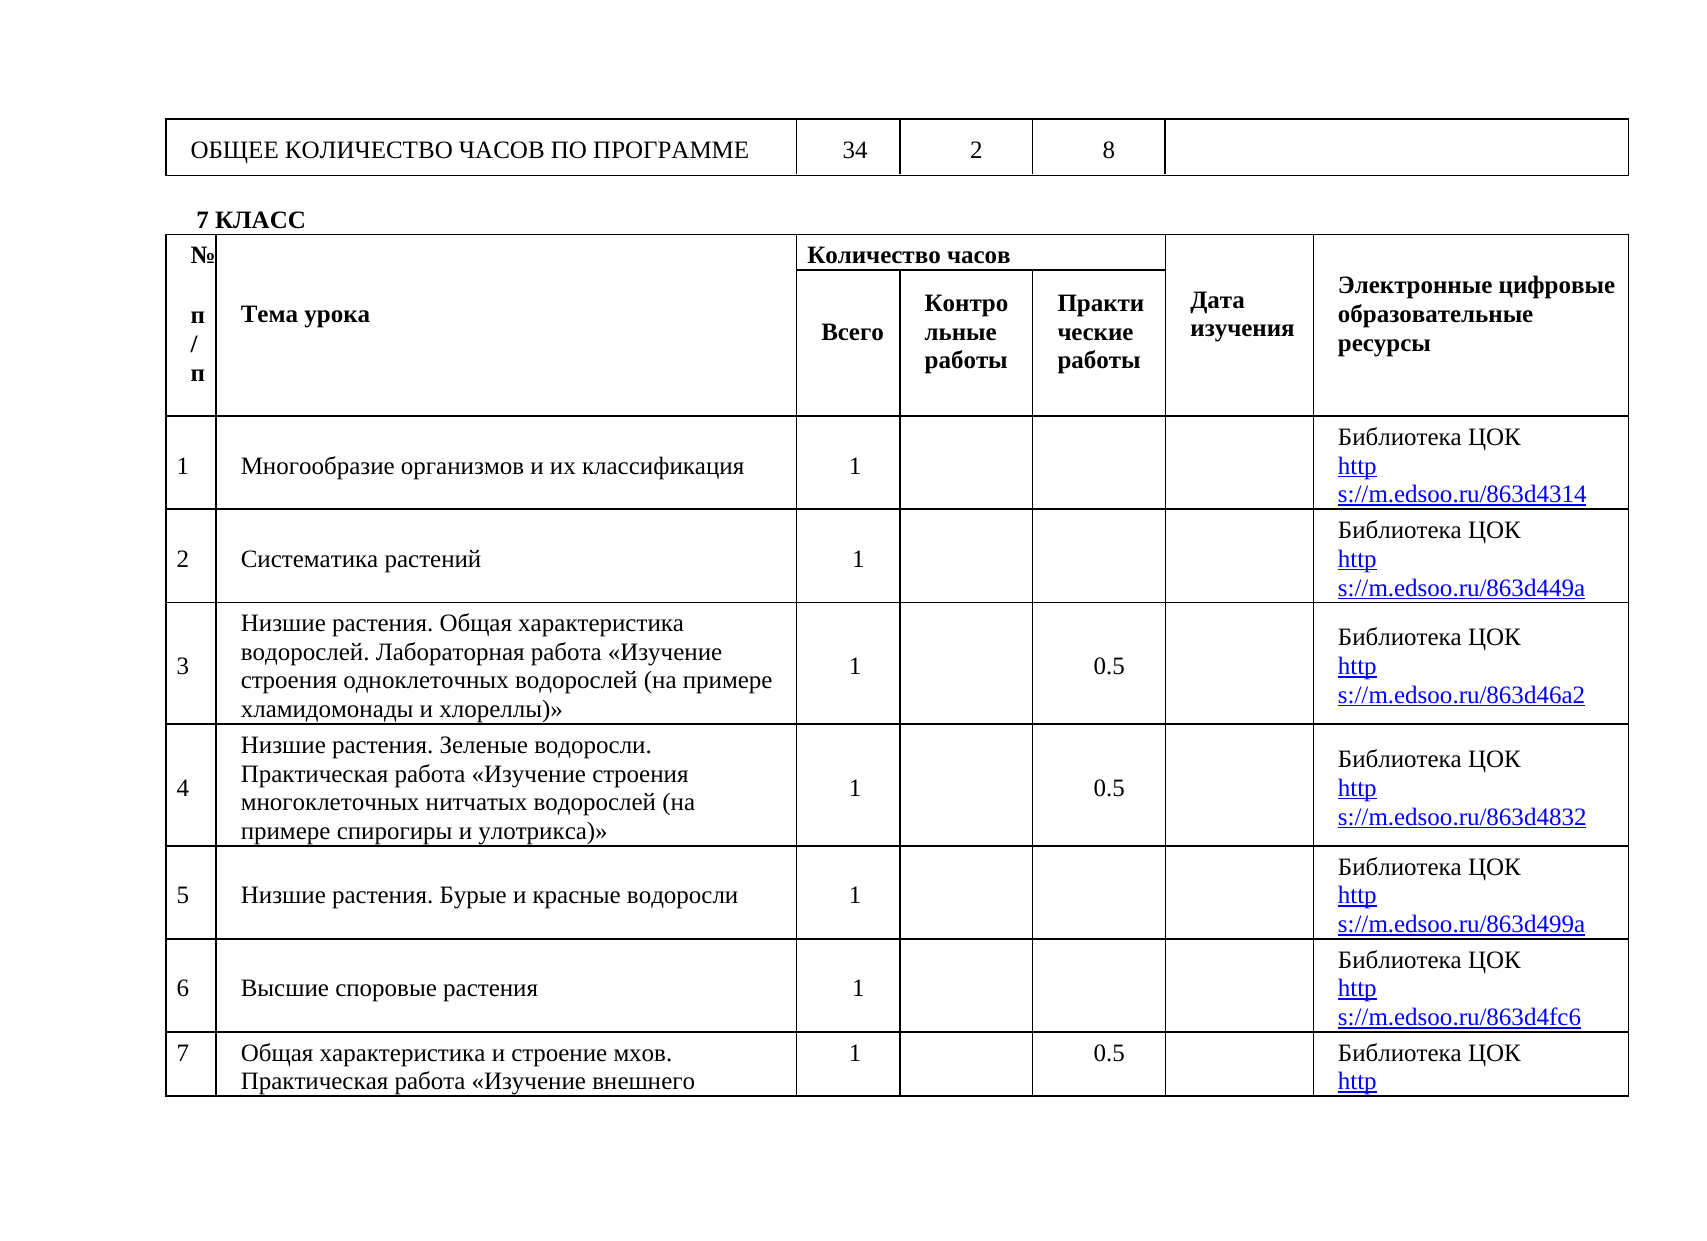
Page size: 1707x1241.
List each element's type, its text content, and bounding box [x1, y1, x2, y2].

table_cell 6 [167, 940, 215, 1031]
table_cell Контрольные работы [901, 271, 1032, 415]
table_cell 1 [797, 847, 899, 938]
table_cell [901, 1033, 1032, 1095]
table_cell Систематика растений [217, 510, 796, 601]
table_cell [901, 603, 1032, 723]
table_cell Библиотека ЦОК https://m.edsoo.ru/863d46a2 [1314, 603, 1628, 723]
table_cell Высшие споровые растения [217, 940, 796, 1031]
table_cell [1166, 603, 1313, 723]
table_cell 34 [797, 120, 899, 174]
table_cell Библиотека ЦОК https://m.edsoo.ru/863d449a [1314, 510, 1628, 601]
table_cell Практические работы [1033, 271, 1165, 415]
table_cell [901, 940, 1032, 1031]
table_cell Низшие растения. Зеленые водоросли. Практическая работа «Изучение строения многоклеточных нитчатых водорослей (на примере спирогиры и улотрикса)» [217, 725, 796, 845]
table_cell 5 [167, 847, 215, 938]
table_header Тема урока [217, 235, 796, 415]
table_cell 0.5 [1033, 603, 1165, 723]
table_cell 0.5 [1033, 1033, 1165, 1095]
table_cell 2 [901, 120, 1032, 174]
table_cell [901, 510, 1032, 601]
table_cell ОБЩЕЕ КОЛИЧЕСТВО ЧАСОВ ПО ПРОГРАММЕ [167, 120, 796, 174]
table_cell [1166, 725, 1313, 845]
table_cell 1 [167, 417, 215, 508]
table_cell [1166, 940, 1313, 1031]
table_cell Низшие растения. Бурые и красные водоросли [217, 847, 796, 938]
table_cell 2 [167, 510, 215, 601]
table_cell 1 [797, 510, 899, 601]
table_cell 1 [797, 940, 899, 1031]
table_cell [1033, 510, 1165, 601]
table_cell 1 [797, 1033, 899, 1095]
table_cell Библиотека ЦОК https://m.edsoo.ru/863d4314 [1314, 417, 1628, 508]
table_cell [901, 417, 1032, 508]
table_header № п/п [167, 235, 215, 415]
table_cell [1166, 510, 1313, 601]
table_header Количество часов [797, 235, 1165, 269]
table_cell [1033, 847, 1165, 938]
table_cell 7 [167, 1033, 215, 1095]
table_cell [217, 1033, 796, 1095]
table_cell 0.5 [1033, 725, 1165, 845]
table_cell [1166, 120, 1628, 174]
table_cell [901, 847, 1032, 938]
table_cell Библиотека ЦОК https://m.edsoo.ru/863d4fc6 [1314, 940, 1628, 1031]
table_cell [1033, 417, 1165, 508]
table_cell [1033, 940, 1165, 1031]
table_cell 1 [797, 417, 899, 508]
table_cell 1 [797, 725, 899, 845]
table_cell Библиотека ЦОК https://m.edsoo.ru/863d4832 [1314, 725, 1628, 845]
table_cell 8 [1033, 120, 1164, 174]
table_cell 1 [797, 603, 899, 723]
table_header Дата изучения [1166, 235, 1313, 415]
table_cell Низшие растения. Общая характеристика водорослей. Лабораторная работа «Изучение строения одноклеточных водорослей (на примере хламидомонады и хлореллы)» [217, 603, 796, 723]
text 7 КЛАСС [190, 205, 1618, 233]
table_cell Всего [797, 271, 899, 415]
table_cell 4 [167, 725, 215, 845]
table_cell [901, 725, 1032, 845]
table_cell Библиотека ЦОК https://m.edsoo.ru/863d499a [1314, 847, 1628, 938]
table_header Электронные цифровые образовательные ресурсы [1314, 235, 1628, 415]
table_cell [1166, 417, 1313, 508]
table_cell [1166, 1033, 1313, 1095]
table_cell Многообразие организмов и их классификация [217, 417, 796, 508]
table_cell [1166, 847, 1313, 938]
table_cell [1314, 1033, 1628, 1095]
table_cell 3 [167, 603, 215, 723]
